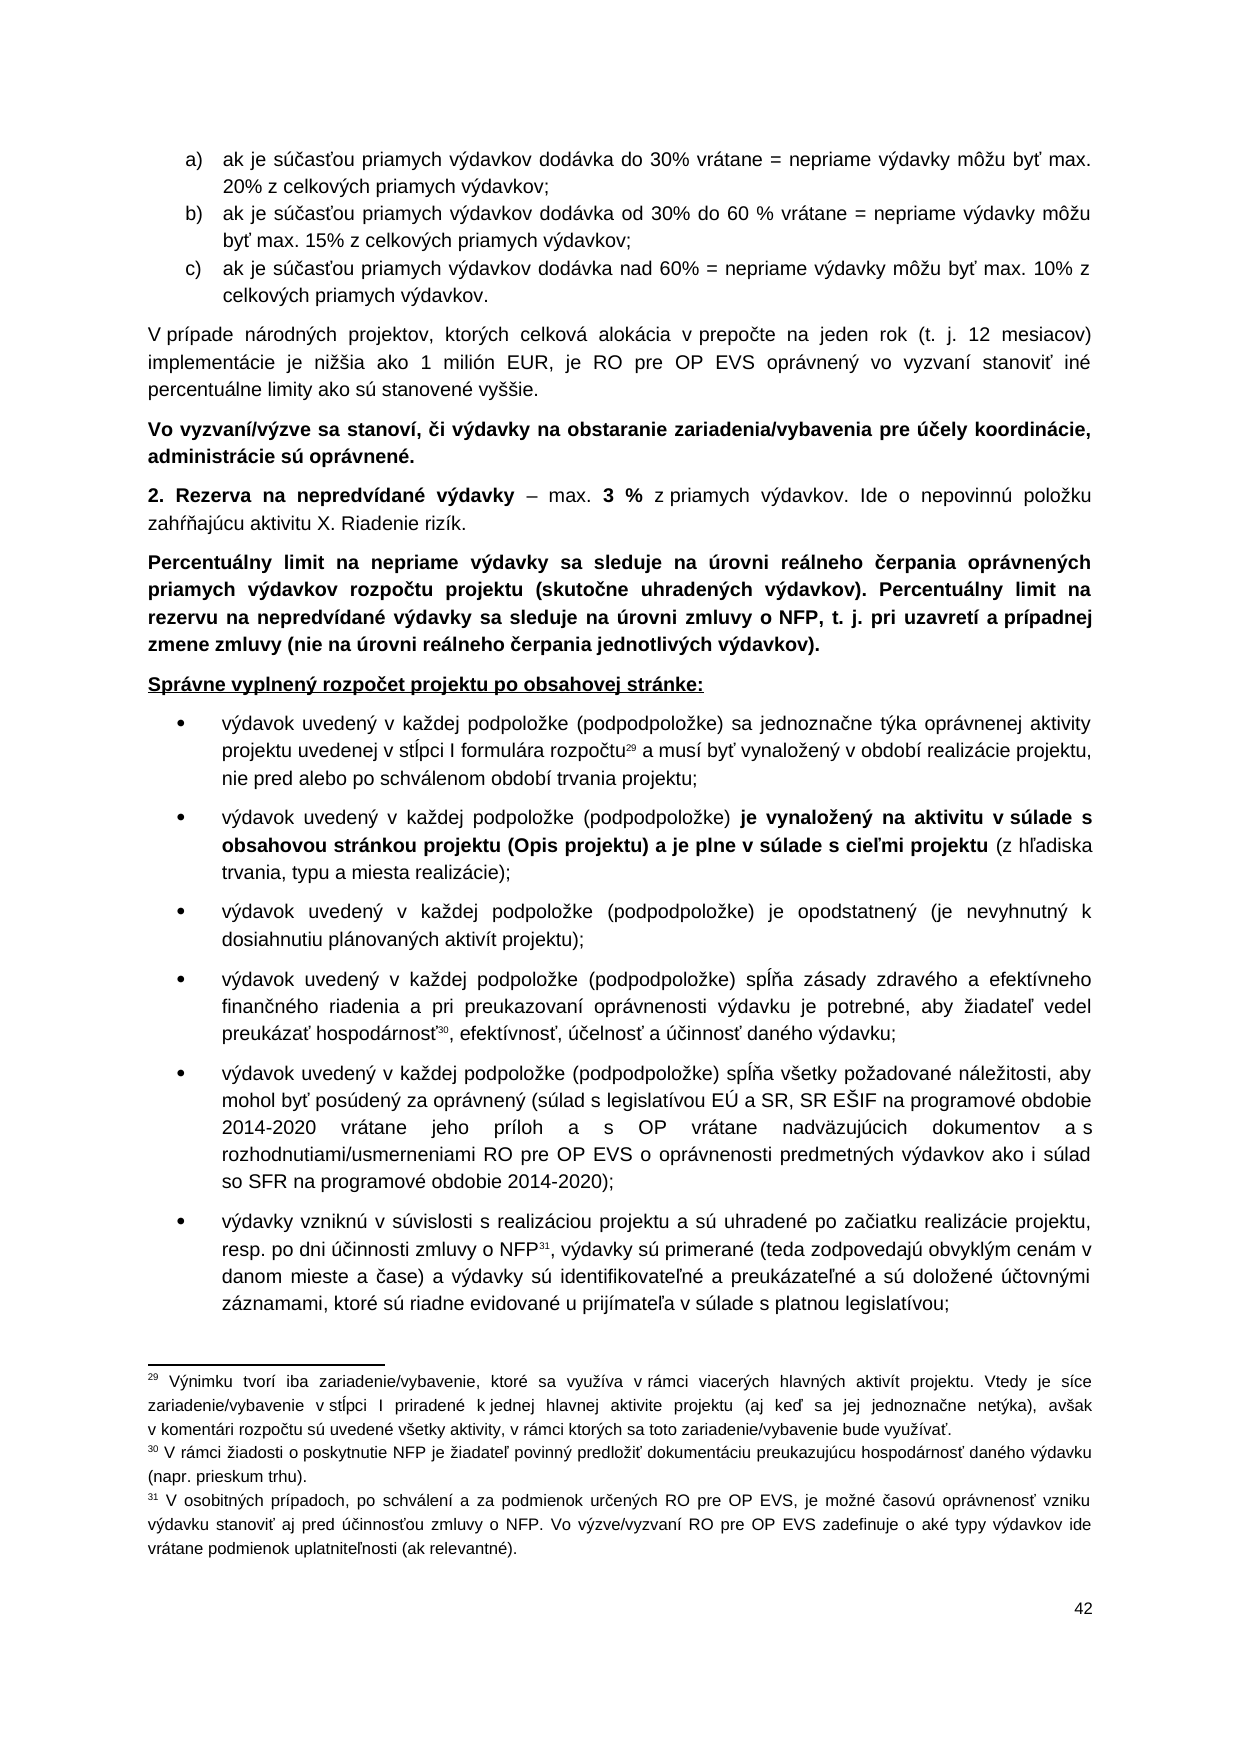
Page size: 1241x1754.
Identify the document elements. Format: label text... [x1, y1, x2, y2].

list výdavok uvedený v každej podpoložke (podpodpoložke) spĺňa zásady zdravého a efektívneho finančného riadenia a pri preukazovaní oprávnenosti výdavku je potrebné, aby žiadateľ vedel preukázať hospodárnosť, efektívnosť, účelnosť a účinnosť daného výdavku; [177, 967, 1092, 1044]
text Správne vyplnený rozpočet projektu po obsahovej stránke: [148, 672, 1092, 695]
text 2. Rezerva na nepredvídané výdavky – max. 3 % z priamych výdavkov. Ide o nepovinnú položku zahŕňajúcu aktivitu X. Riadenie rizík. [148, 484, 1092, 534]
list ak je súčasťou priamych výdavkov dodávka od 30% do 60 % vrátane = nepriame výdavky môžu byť max. 15% z celkových priamych výdavkov; [185, 202, 1092, 252]
list výdavok uvedený v každej podpoložke (podpodpoložke) je vynaložený na aktivitu v súlade s obsahovou stránkou projektu (Opis projektu) a je plne v súlade s cieľmi projektu (z hľadiska trvania, typu a miesta realizácie); [177, 806, 1092, 883]
list V prípade národných projektov, ktorých celková alokácia v prepočte na jeden rok (t. j. 12 mesiacov) implementácie je nižšia ako 1 milión EUR, je RO pre OP EVS oprávnený vo vyzvaní stanoviť iné percentuálne limity ako sú stanovené vyššie. [148, 323, 1092, 400]
list výdavok uvedený v každej podpoložke (podpodpoložke) spĺňa všetky požadované náležitosti, aby mohol byť posúdený za oprávnený (súlad s legislatívou EÚ a SR, SR EŠIF na programové obdobie 2014-2020 vrátane jeho príloh a s OP vrátane nadväzujúcich dokumentov a s rozhodnutiami/usmerneniami RO pre OP EVS o oprávnenosti predmetných výdavkov ako i súlad so SFR na programové obdobie 2014-2020); [177, 1062, 1092, 1193]
list ak je súčasťou priamych výdavkov dodávka do 30% vrátane = nepriame výdavky môžu byť max. 20% z celkových priamych výdavkov; [185, 148, 1092, 198]
text Vo vyzvaní/výzve sa stanoví, či výdavky na obstaranie zariadenia/vybavenia pre účely koordinácie, administrácie sú oprávnené. [148, 417, 1092, 467]
text Percentuálny limit na nepriame výdavky sa sleduje na úrovni reálneho čerpania oprávnených priamych výdavkov rozpočtu projektu (skutočne uhradených výdavkov). Percentuálny limit na rezervu na nepredvídané výdavky sa sleduje na úrovni zmluvy o NFP, t. j. pri uzavretí a prípadnej zmene zmluvy (nie na úrovni reálneho čerpania jednotlivých výdavkov). [148, 551, 1092, 655]
list výdavky vzniknú v súvislosti s realizáciou projektu a sú uhradené po začiatku realizácie projektu, resp. po dni účinnosti zmluvy o NFP, výdavky sú primerané (teda zodpovedajú obvyklým cenám v danom mieste a čase) a výdavky sú identifikovateľné a preukázateľné a sú doložené účtovnými záznamami, ktoré sú riadne evidované u prijímateľa v súlade s platnou legislatívou; [177, 1210, 1092, 1314]
list výdavok uvedený v každej podpoložke (podpodpoložke) sa jednoznačne týka oprávnenej aktivity projektu uvedenej v stĺpci I formulára rozpočtu a musí byť vynaložený v období realizácie projektu, nie pred alebo po schválenom období trvania projektu; [177, 712, 1092, 789]
list výdavok uvedený v každej podpoložke (podpodpoložke) je opodstatnený (je nevyhnutný k dosiahnutiu plánovaných aktivít projektu); [177, 900, 1092, 950]
list ak je súčasťou priamych výdavkov dodávka nad 60% = nepriame výdavky môžu byť max. 10% z celkových priamych výdavkov. [185, 256, 1092, 306]
